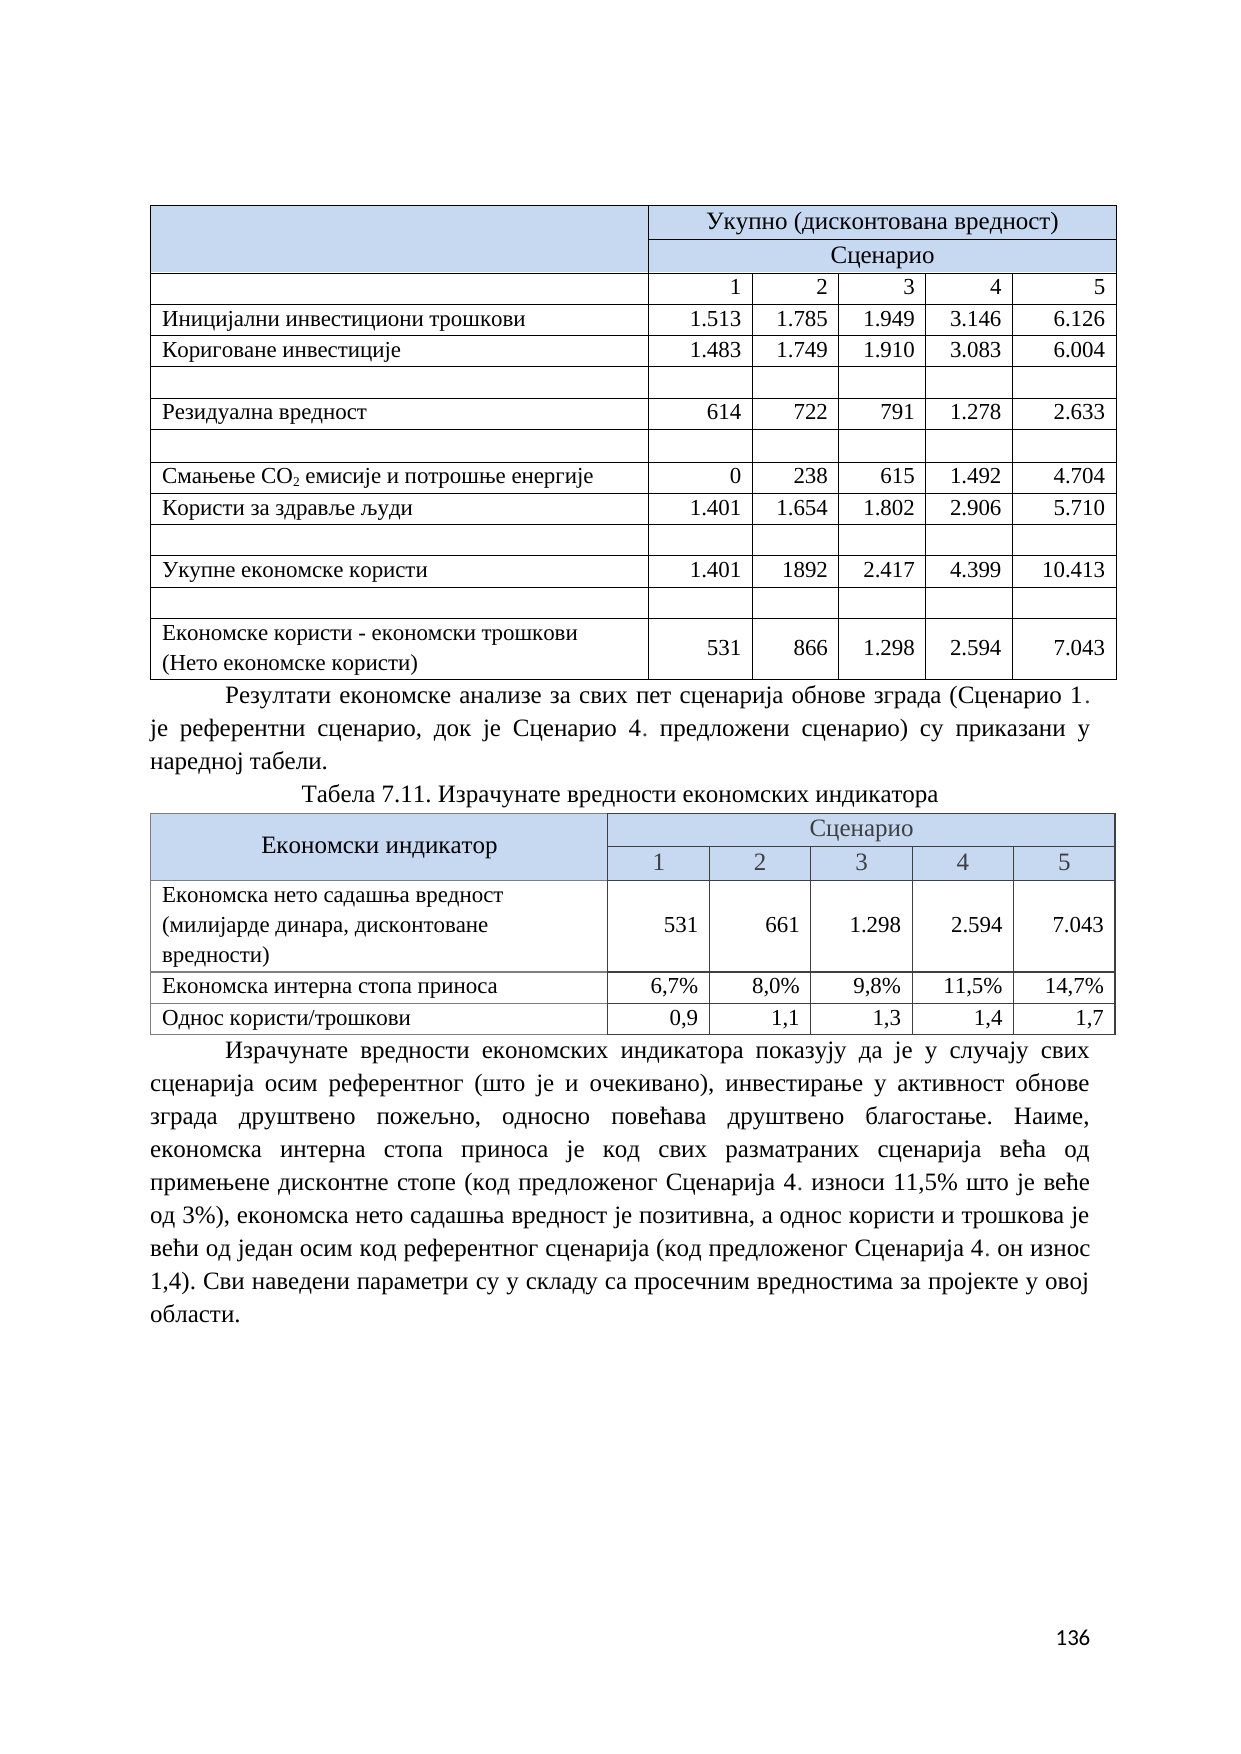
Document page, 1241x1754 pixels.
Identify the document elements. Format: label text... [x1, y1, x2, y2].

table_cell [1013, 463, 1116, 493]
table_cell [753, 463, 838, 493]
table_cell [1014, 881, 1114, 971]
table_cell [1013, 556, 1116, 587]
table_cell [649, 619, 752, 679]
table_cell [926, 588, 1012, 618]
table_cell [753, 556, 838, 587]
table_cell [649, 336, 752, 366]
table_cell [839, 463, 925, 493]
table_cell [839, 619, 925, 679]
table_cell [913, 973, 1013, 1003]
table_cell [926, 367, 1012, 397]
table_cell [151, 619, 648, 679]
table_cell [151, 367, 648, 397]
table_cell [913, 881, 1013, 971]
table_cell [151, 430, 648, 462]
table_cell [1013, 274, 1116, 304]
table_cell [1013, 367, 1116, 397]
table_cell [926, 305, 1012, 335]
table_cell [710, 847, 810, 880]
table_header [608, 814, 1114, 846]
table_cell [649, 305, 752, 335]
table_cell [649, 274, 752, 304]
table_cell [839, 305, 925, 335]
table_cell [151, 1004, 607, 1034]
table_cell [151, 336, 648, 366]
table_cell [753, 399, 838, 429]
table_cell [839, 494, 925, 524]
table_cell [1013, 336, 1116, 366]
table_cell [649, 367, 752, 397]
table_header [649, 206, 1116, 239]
text Израчунате вредности економских индикатора показују да је у случају свих сценарија осим референтног (што је и очекивано), инвестирање у активност обнове зграда друштвено пожељно, односно повећава друштвено благостање. Наиме, економска интерна стопа приноса је код свих разматраних сценарија већа од примењене дисконтне стопе (код предложеног Сценарија 4. износи 11,5% што је веће од 3%), економска нето садашња вредност је позитивна, а однос користи и трошкова је већи од један осим код референтног сценарија (код предложеног Сценарија 4. он износ 1,4). Сви наведени параметри су у складу са просечним вредностима за пројекте у овој области. [150, 1035, 1090, 1328]
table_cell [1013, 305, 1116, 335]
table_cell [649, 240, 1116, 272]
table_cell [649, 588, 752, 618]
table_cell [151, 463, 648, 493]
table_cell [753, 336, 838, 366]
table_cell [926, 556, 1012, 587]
text Резултати економске анализе за свих пет сценарија обнове зграда (Сценарио 1. је референтни сценарио, док је Сценарио 4. предложени сценарио) су приказани у наредној табели. [150, 680, 1090, 775]
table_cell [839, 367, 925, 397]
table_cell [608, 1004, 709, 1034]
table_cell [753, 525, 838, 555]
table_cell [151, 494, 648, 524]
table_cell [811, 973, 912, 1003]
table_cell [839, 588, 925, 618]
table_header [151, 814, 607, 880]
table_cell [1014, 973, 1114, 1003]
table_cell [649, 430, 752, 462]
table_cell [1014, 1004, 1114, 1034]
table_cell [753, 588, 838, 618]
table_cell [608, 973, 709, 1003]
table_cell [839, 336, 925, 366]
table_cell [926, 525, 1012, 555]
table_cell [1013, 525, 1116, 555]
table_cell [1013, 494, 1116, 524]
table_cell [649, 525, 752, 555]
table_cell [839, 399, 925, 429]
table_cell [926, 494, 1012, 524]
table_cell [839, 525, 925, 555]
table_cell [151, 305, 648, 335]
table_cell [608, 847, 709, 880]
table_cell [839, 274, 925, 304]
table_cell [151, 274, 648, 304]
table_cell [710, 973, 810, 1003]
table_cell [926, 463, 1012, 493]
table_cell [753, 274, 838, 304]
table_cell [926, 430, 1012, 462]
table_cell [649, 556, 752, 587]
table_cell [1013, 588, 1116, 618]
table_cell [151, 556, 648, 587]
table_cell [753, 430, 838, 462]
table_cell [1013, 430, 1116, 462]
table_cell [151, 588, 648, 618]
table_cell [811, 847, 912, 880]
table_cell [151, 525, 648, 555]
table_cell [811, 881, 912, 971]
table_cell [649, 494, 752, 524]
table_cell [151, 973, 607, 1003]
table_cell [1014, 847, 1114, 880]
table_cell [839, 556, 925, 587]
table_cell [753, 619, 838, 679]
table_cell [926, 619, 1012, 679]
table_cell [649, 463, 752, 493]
text Табела 7.11. Израчунате вредности економских индикатора [150, 779, 1090, 808]
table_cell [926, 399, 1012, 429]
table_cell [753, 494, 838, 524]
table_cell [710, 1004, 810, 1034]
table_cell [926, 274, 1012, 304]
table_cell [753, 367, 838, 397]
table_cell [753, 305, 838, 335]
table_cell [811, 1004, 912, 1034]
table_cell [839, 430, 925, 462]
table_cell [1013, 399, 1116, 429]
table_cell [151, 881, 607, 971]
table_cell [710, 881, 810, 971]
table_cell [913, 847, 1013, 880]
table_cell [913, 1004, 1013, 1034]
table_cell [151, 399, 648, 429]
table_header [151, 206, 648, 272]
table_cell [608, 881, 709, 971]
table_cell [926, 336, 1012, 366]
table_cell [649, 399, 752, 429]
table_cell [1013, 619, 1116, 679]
